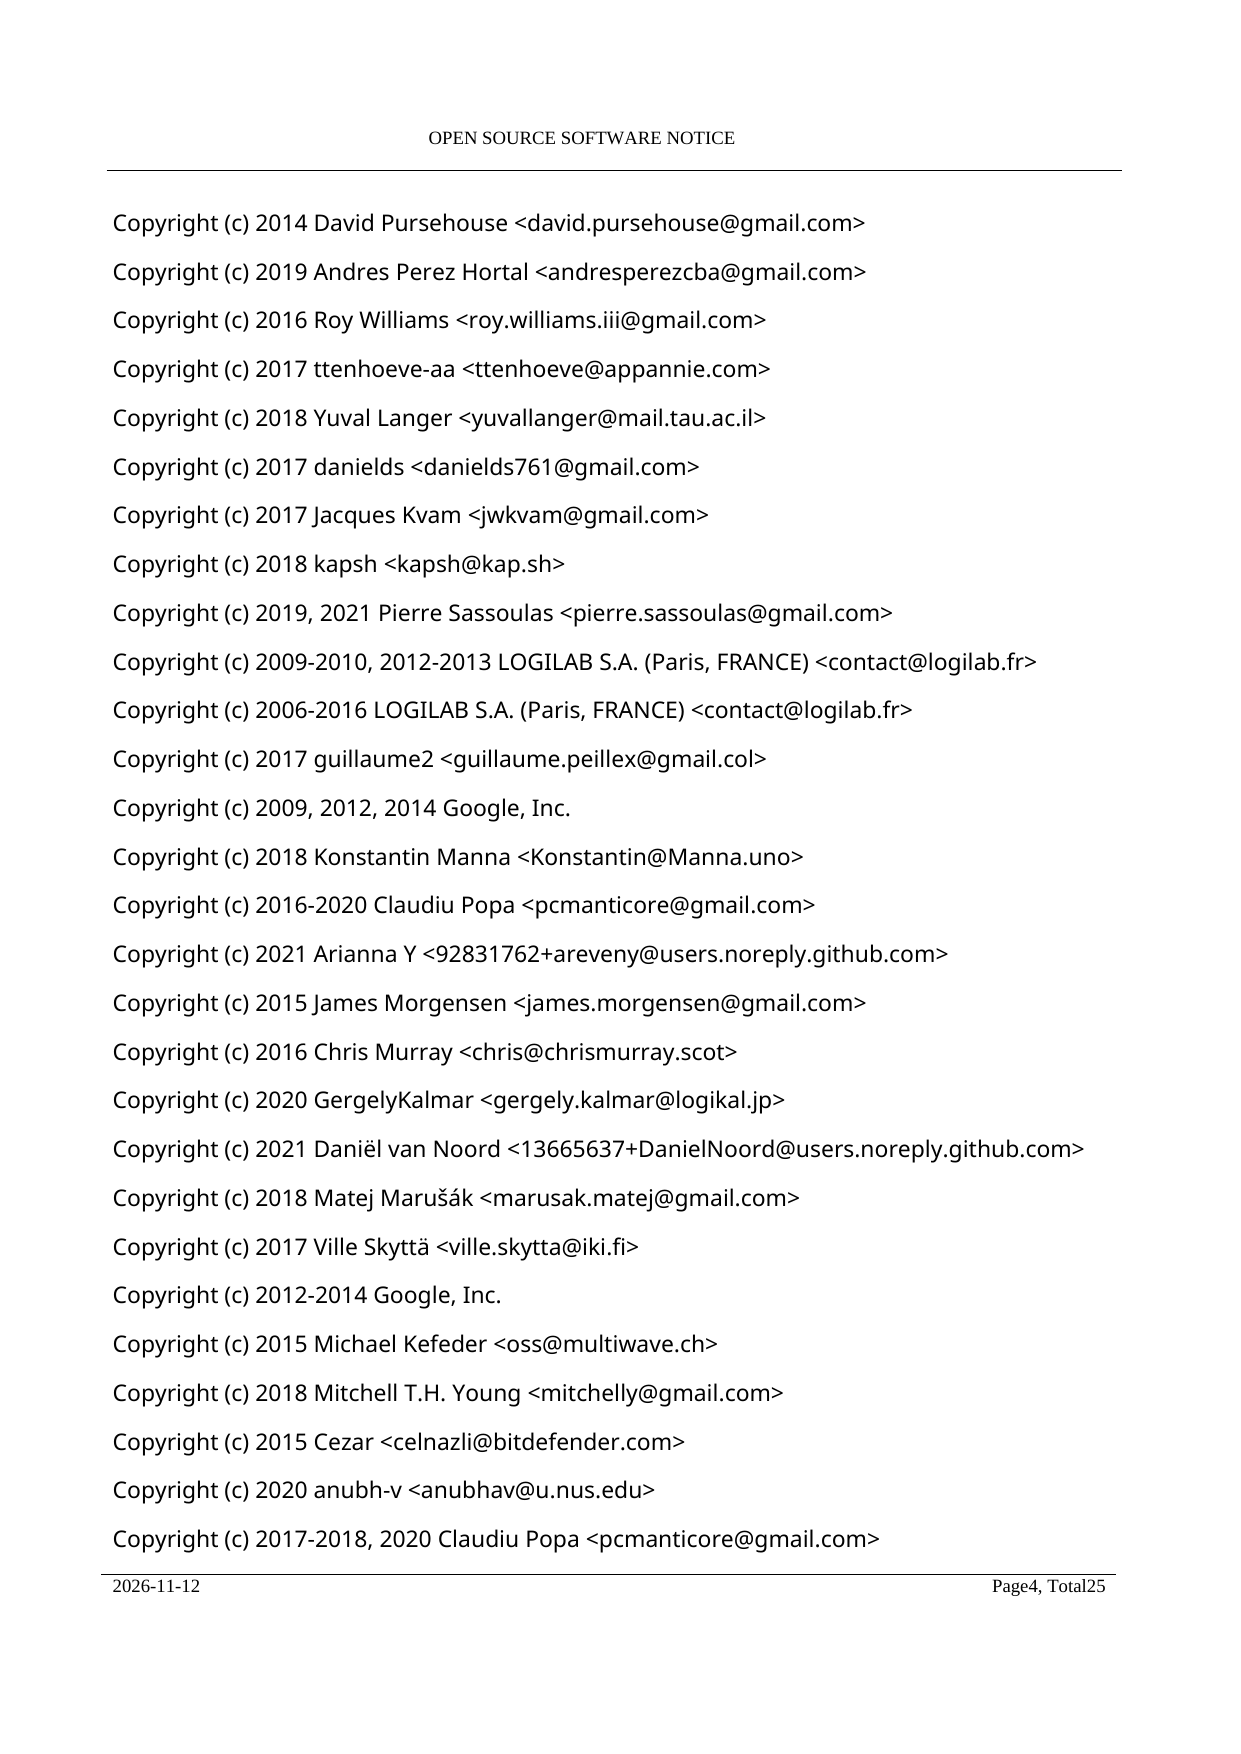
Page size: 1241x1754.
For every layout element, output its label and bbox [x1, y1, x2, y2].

text [112, 206, 1128, 1555]
